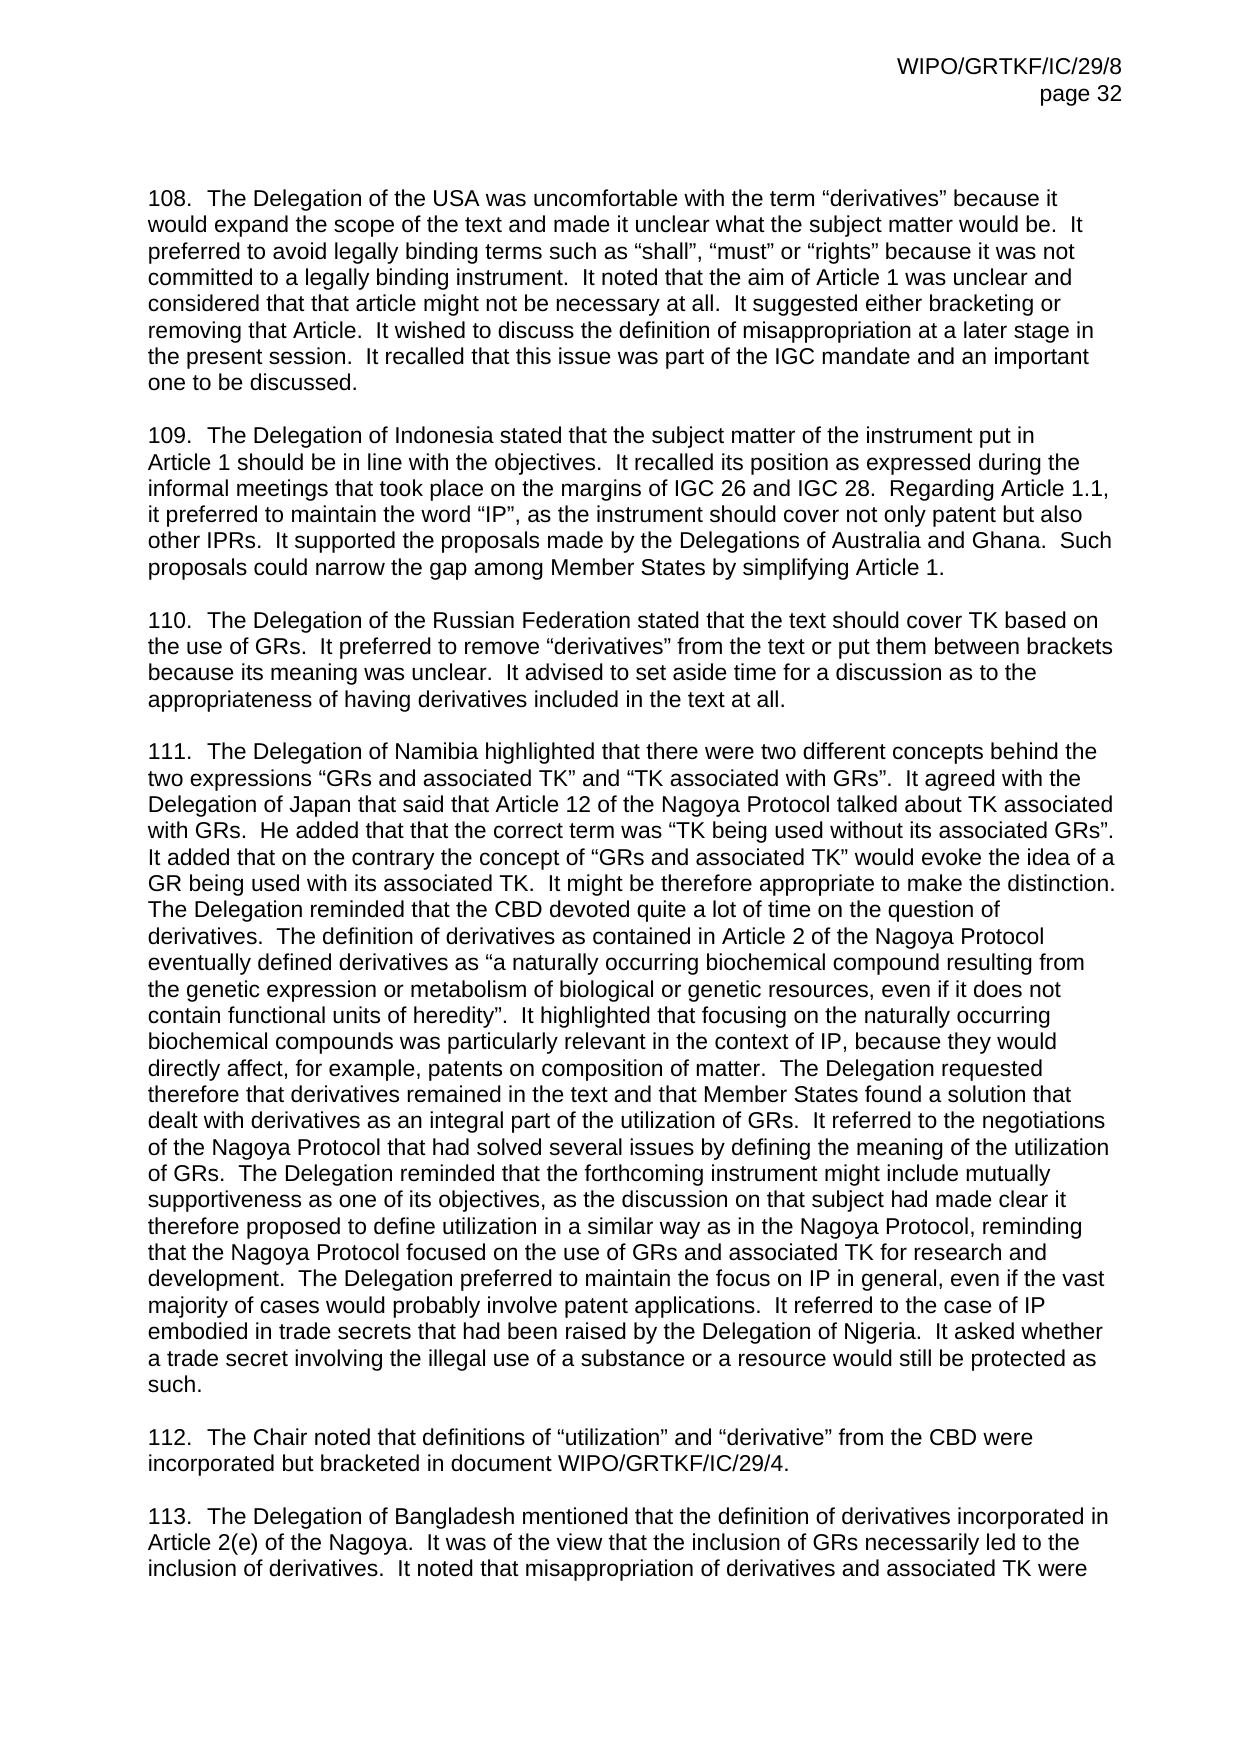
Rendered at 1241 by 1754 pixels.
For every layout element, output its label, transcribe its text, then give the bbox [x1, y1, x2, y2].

list The Delegation of Namibia highlighted that there were two different concepts behind the two expressions “GRs and associated TK” and “TK associated with GRs”. It agreed with the Delegation of Japan that said that Article 12 of the Nagoya Protocol talked about TK associated with GRs. He added that that the correct term was “TK being used without its associated GRs”. It added that on the contrary the concept of “GRs and associated TK” would evoke the idea of a GR being used with its associated TK. It might be therefore appropriate to make the distinction. The Delegation reminded that the CBD devoted quite a lot of time on the question of derivatives. The definition of derivatives as contained in Article 2 of the Nagoya Protocol eventually defined derivatives as “a naturally occurring biochemical compound resulting from the genetic expression or metabolism of biological or genetic resources, even if it does not contain functional units of heredity”. It highlighted that focusing on the naturally occurring biochemical compounds was particularly relevant in the context of IP, because they would directly affect, for example, patents on composition of matter. The Delegation requested therefore that derivatives remained in the text and that Member States found a solution that dealt with derivatives as an integral part of the utilization of GRs. It referred to the negotiations of the Nagoya Protocol that had solved several issues by defining the meaning of the utilization of GRs. The Delegation reminded that the forthcoming instrument might include mutually supportiveness as one of its objectives, as the discussion on that subject had made clear it therefore proposed to define utilization in a similar way as in the Nagoya Protocol, reminding that the Nagoya Protocol focused on the use of GRs and associated TK for research and development. The Delegation preferred to maintain the focus on IP in general, even if the vast majority of cases would probably involve patent applications. It referred to the case of IP embodied in trade secrets that had been raised by the Delegation of Nigeria. It asked whether a trade secret involving the illegal use of a substance or a resource would still be protected as such. [148, 738, 1122, 1397]
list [148, 1503, 1122, 1582]
list The Delegation of Indonesia stated that the subject matter of the instrument put in Article 1 should be in line with the objectives. It recalled its position as expressed during the informal meetings that took place on the margins of IGC 26 and IGC 28. Regarding Article 1.1, it preferred to maintain the word “IP”, as the instrument should cover not only patent but also other IPRs. It supported the proposals made by the Delegations of Australia and Ghana. Such proposals could narrow the gap among Member States by simplifying Article 1. [148, 422, 1122, 580]
list The Chair noted that definitions of “utilization” and “derivative” from the CBD were incorporated but bracketed in document WIPO/GRTKF/IC/29/4. [148, 1423, 1122, 1476]
list The Delegation of the USA was uncomfortable with the term “derivatives” because it would expand the scope of the text and made it unclear what the subject matter would be. It preferred to avoid legally binding terms such as “shall”, “must” or “rights” because it was not committed to a legally binding instrument. It noted that the aim of Article 1 was unclear and considered that that article might not be necessary at all. It suggested either bracketing or removing that Article. It wished to discuss the definition of misappropriation at a later stage in the present session. It recalled that this issue was part of the IGC mandate and an important one to be discussed. [148, 185, 1122, 396]
list The Delegation of the Russian Federation stated that the text should cover TK based on the use of GRs. It preferred to remove “derivatives” from the text or put them between brackets because its meaning was unclear. It advised to set aside time for a discussion as to the appropriateness of having derivatives included in the text at all. [148, 607, 1122, 712]
